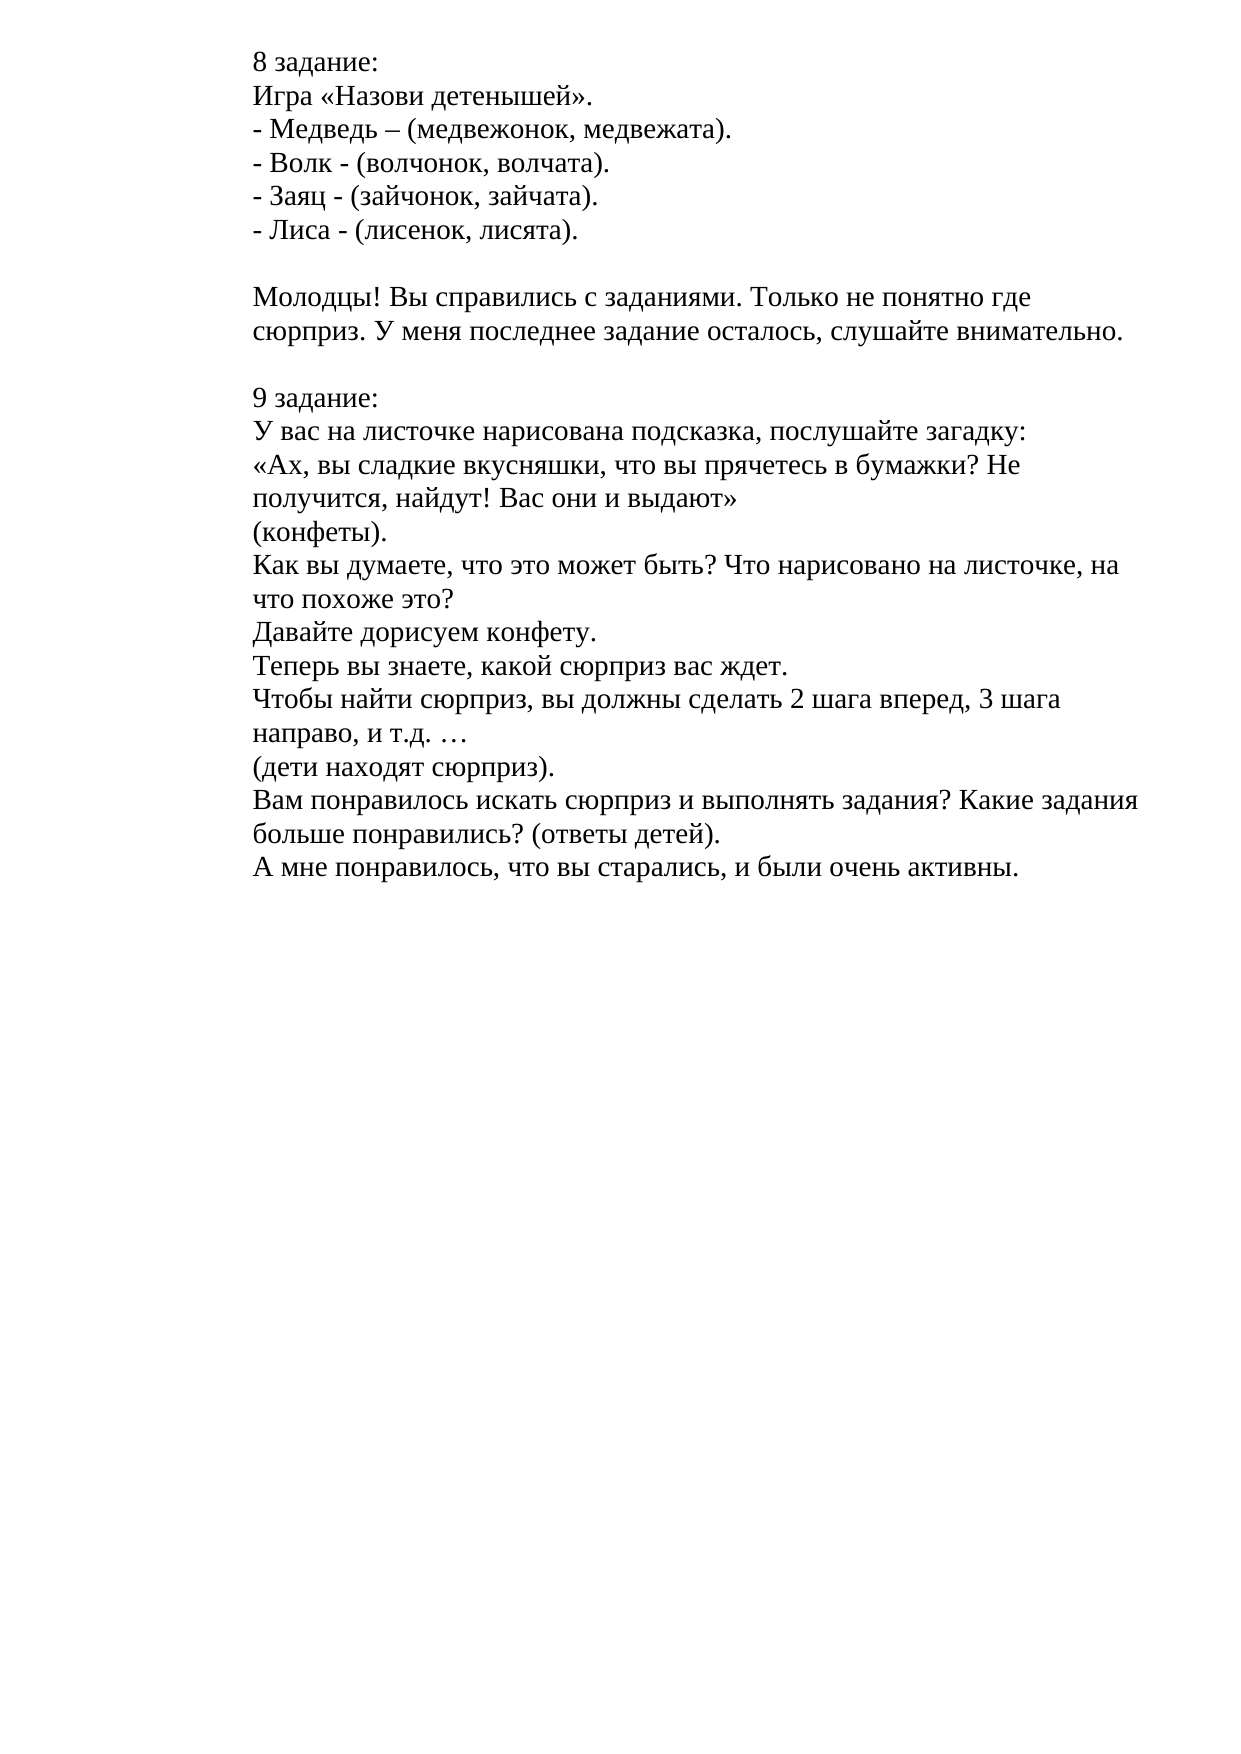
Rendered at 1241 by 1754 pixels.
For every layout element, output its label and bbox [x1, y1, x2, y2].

text [252, 44, 1152, 883]
